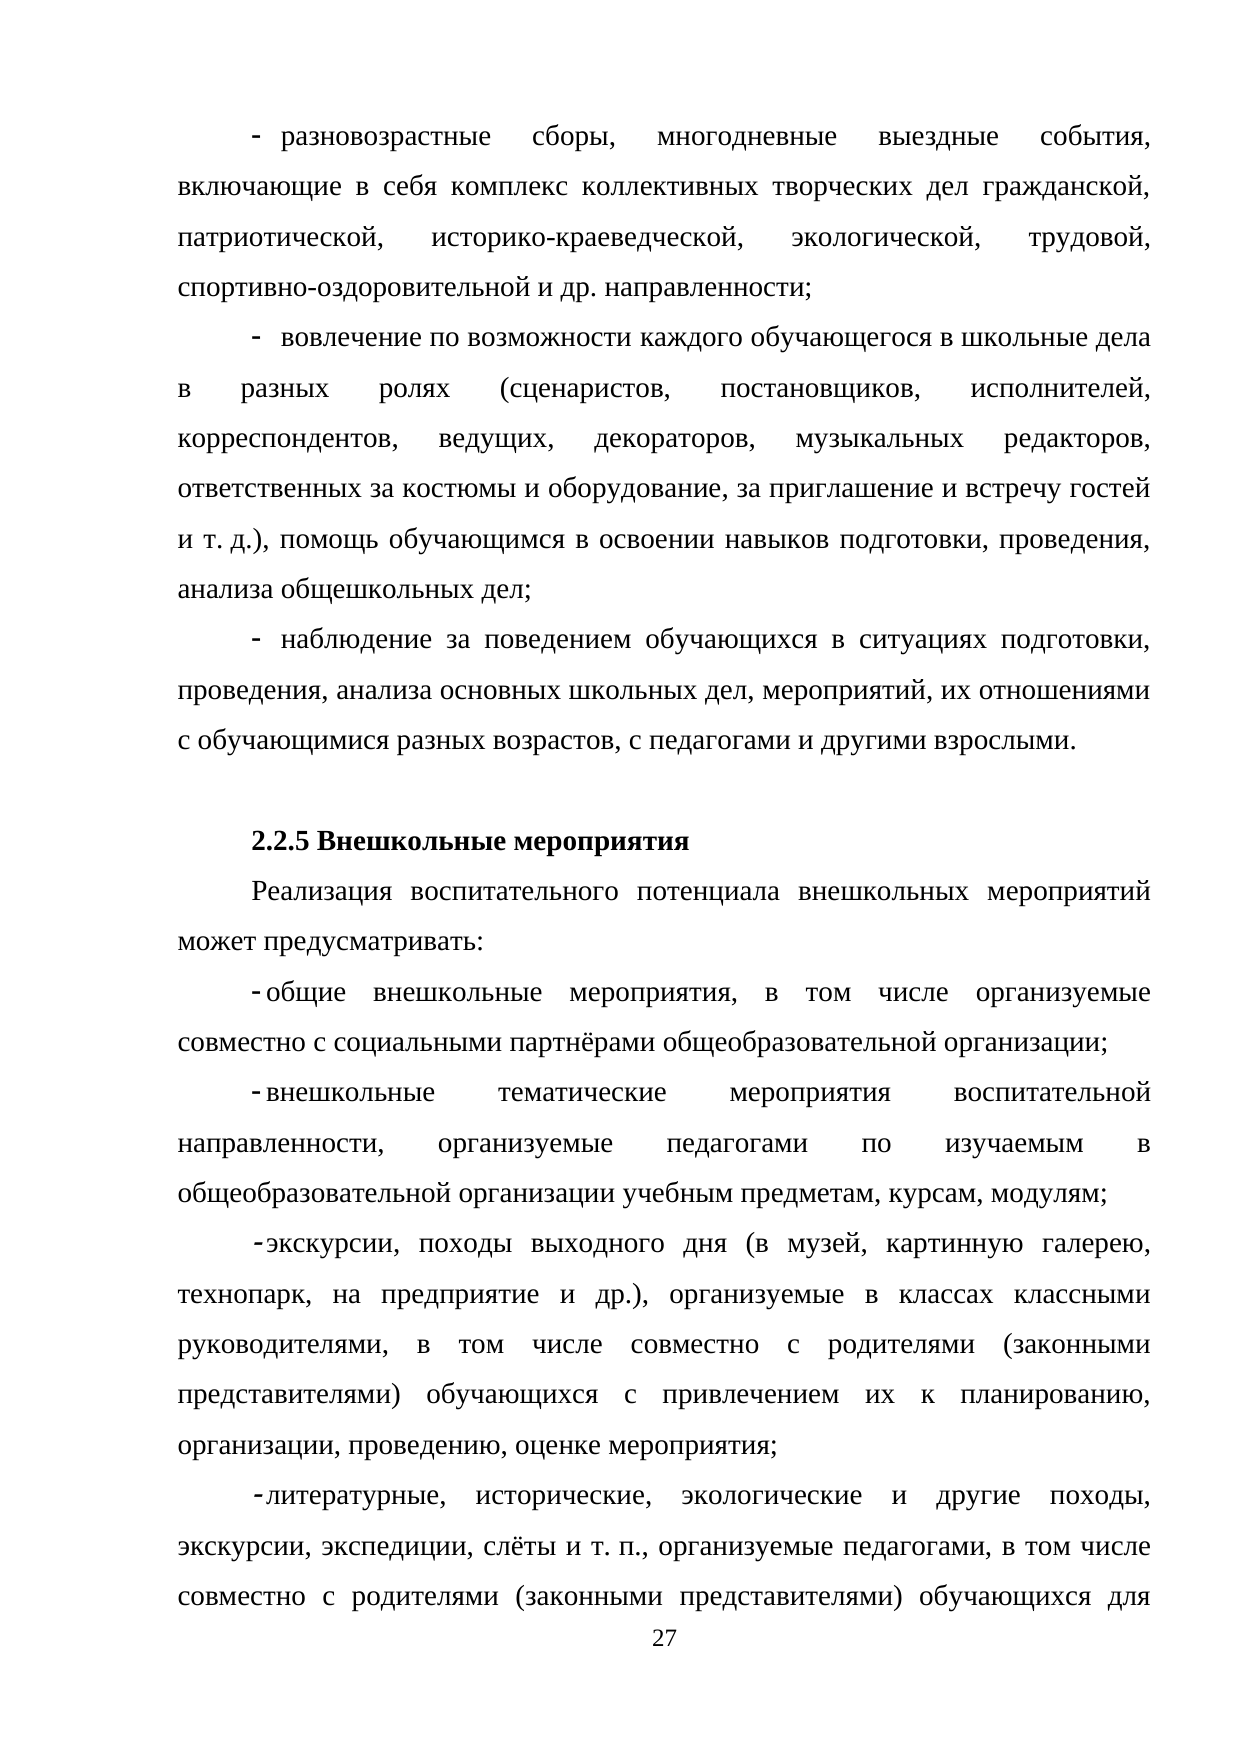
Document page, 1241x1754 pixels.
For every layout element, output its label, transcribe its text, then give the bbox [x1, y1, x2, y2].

list экскурсии, походы выходного дня (в музей, картинную галерею, технопарк, на предприятие и др.), организуемые в классах классными руководителями, в том числе совместно с родителями (законными представителями) обучающихся с привлечением их к планированию, организации, проведению, оценке мероприятия; [177, 1226, 1152, 1460]
list внешкольные тематические мероприятия воспитательной направленности, организуемые педагогами по изучаемым в общеобразовательной организации учебным предметам, курсам, модулям; [177, 1074, 1152, 1209]
list вовлечение по возможности каждого обучающегося в школьные дела в разных ролях (сценаристов, постановщиков, исполнителей, корреспондентов, ведущих, декораторов, музыкальных редакторов, ответственных за костюмы и оборудование, за приглашение и встречу гостей и т. д.), помощь обучающимся в освоении навыков подготовки, проведения, анализа общешкольных дел; [177, 319, 1152, 605]
text 2.2.5 Внешкольные мероприятия [177, 823, 1152, 856]
list наблюдение за поведением обучающихся в ситуациях подготовки, проведения, анализа основных школьных дел, мероприятий, их отношениями с обучающимися разных возрастов, с педагогами и другими взрослыми. [177, 621, 1152, 756]
text Реализация воспитательного потенциала внешкольных мероприятий может предусматривать: [177, 873, 1152, 957]
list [177, 1477, 1152, 1611]
list разновозрастные сборы, многодневные выездные события, включающие в себя комплекс коллективных творческих дел гражданской, патриотической, историко-краеведческой, экологической, трудовой, спортивно-оздоровительной и др. направленности; [177, 118, 1152, 303]
list общие внешкольные мероприятия, в том числе организуемые совместно с социальными партнёрами общеобразовательной организации; [177, 974, 1152, 1058]
